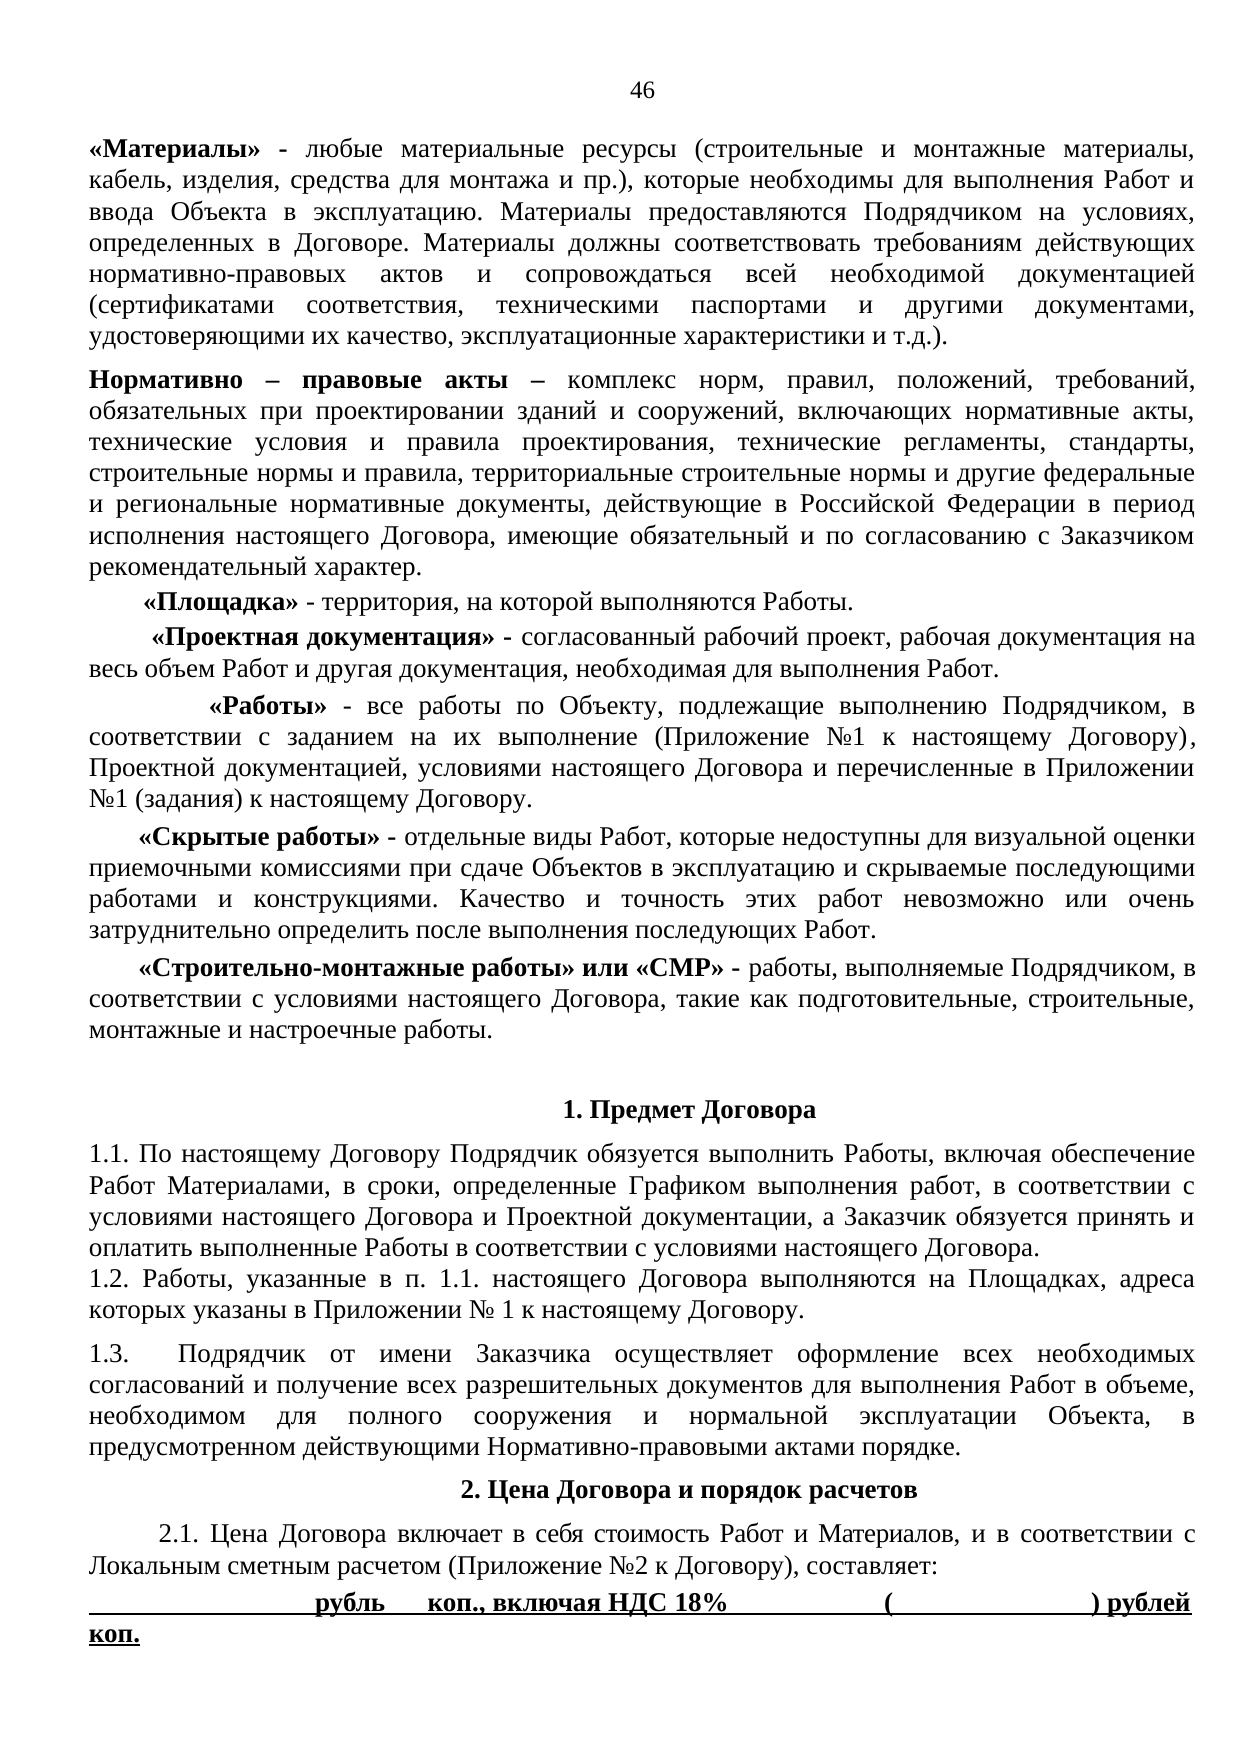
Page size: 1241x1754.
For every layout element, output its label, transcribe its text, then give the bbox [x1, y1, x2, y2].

text «Материалы» - любые материальные ресурсы (строительные и монтажные материалы, кабель, изделия, средства для монтажа и пр.), которые необходимы для выполнения Работ и ввода Объекта в эксплуатацию. Материалы предоставляются Подрядчиком на условиях, определенных в Договоре. Материалы должны соответствовать требованиям действующих нормативно-правовых актов и сопровождаться всей необходимой документацией (сертификатами соответствия, техническими паспортами и другими документами, удостоверяющими их качество, эксплуатационные характеристики и т.д.). [89, 132, 1196, 351]
text «Строительно-монтажные работы» или «СМР» - работы, выполняемые Подрядчиком, в соответствии с условиями настоящего Договора, такие как подготовительные, строительные, монтажные и настроечные работы. [89, 951, 1196, 1044]
text «Площадка» - территория, на которой выполняются Работы. [89, 585, 1196, 616]
text 2.1. Цена Договора включает в себя стоимость Работ и Материалов, и в соответствии с Локальным сметным расчетом (Приложение №2 к Договору), составляет: [89, 1518, 1196, 1580]
text «Работы» - все работы по Объекту, подлежащие выполнению Подрядчиком, в соответствии с заданием на их выполнение (Приложение №1 к настоящему Договору), Проектной документацией, условиями настоящего Договора и перечисленные в Приложении №1 (задания) к настоящему Договору. [89, 689, 1196, 814]
text 1.2. Работы, указанные в п. 1.1. настоящего Договора выполняются на Площадках, адреса которых указаны в Приложении № 1 к настоящему Договору. [89, 1262, 1196, 1324]
text 2. Цена Договора и порядок расчетов [182, 1473, 1196, 1504]
text «Скрытые работы» - отдельные виды Работ, которые недоступны для визуальной оценки приемочными комиссиями при сдаче Объектов в эксплуатацию и скрываемые последующими работами и конструкциями. Качество и точность этих работ невозможно или очень затруднительно определить после выполнения последующих Работ. [89, 820, 1196, 944]
text 1. Предмет Договора [182, 1093, 1196, 1124]
text 1.1. По настоящему Договору Подрядчик обязуется выполнить Работы, включая обеспечение Работ Материалами, в сроки, определенные Графиком выполнения работ, в соответствии с условиями настоящего Договора и Проектной документации, а Заказчик обязуется принять и оплатить выполненные Работы в соответствии с условиями настоящего Договора. [89, 1138, 1196, 1262]
text «Проектная документация» - согласованный рабочий проект, рабочая документация на весь объем Работ и другая документация, необходимая для выполнения Работ. [89, 621, 1196, 683]
text 1.3. Подрядчик от имени Заказчика осуществляет оформление всех необходимых согласований и получение всех разрешительных документов для выполнения Работ в объеме, необходимом для полного сооружения и нормальной эксплуатации Объекта, в предусмотренном действующими Нормативно-правовыми актами порядке. [89, 1337, 1196, 1462]
text Нормативно – правовые акты – комплекс норм, правил, положений, требований, обязательных при проектировании зданий и сооружений, включающих нормативные акты, технические условия и правила проектирования, технические регламенты, стандарты, строительные нормы и правила, территориальные строительные нормы и другие федеральные и региональные нормативные документы, действующие в Российской Федерации в период исполнения настоящего Договора, имеющие обязательный и по согласованию с Заказчиком рекомендательный характер. [89, 363, 1196, 581]
text рубль коп., включая НДС 18% ( ) рублей коп. [89, 1586, 1196, 1648]
